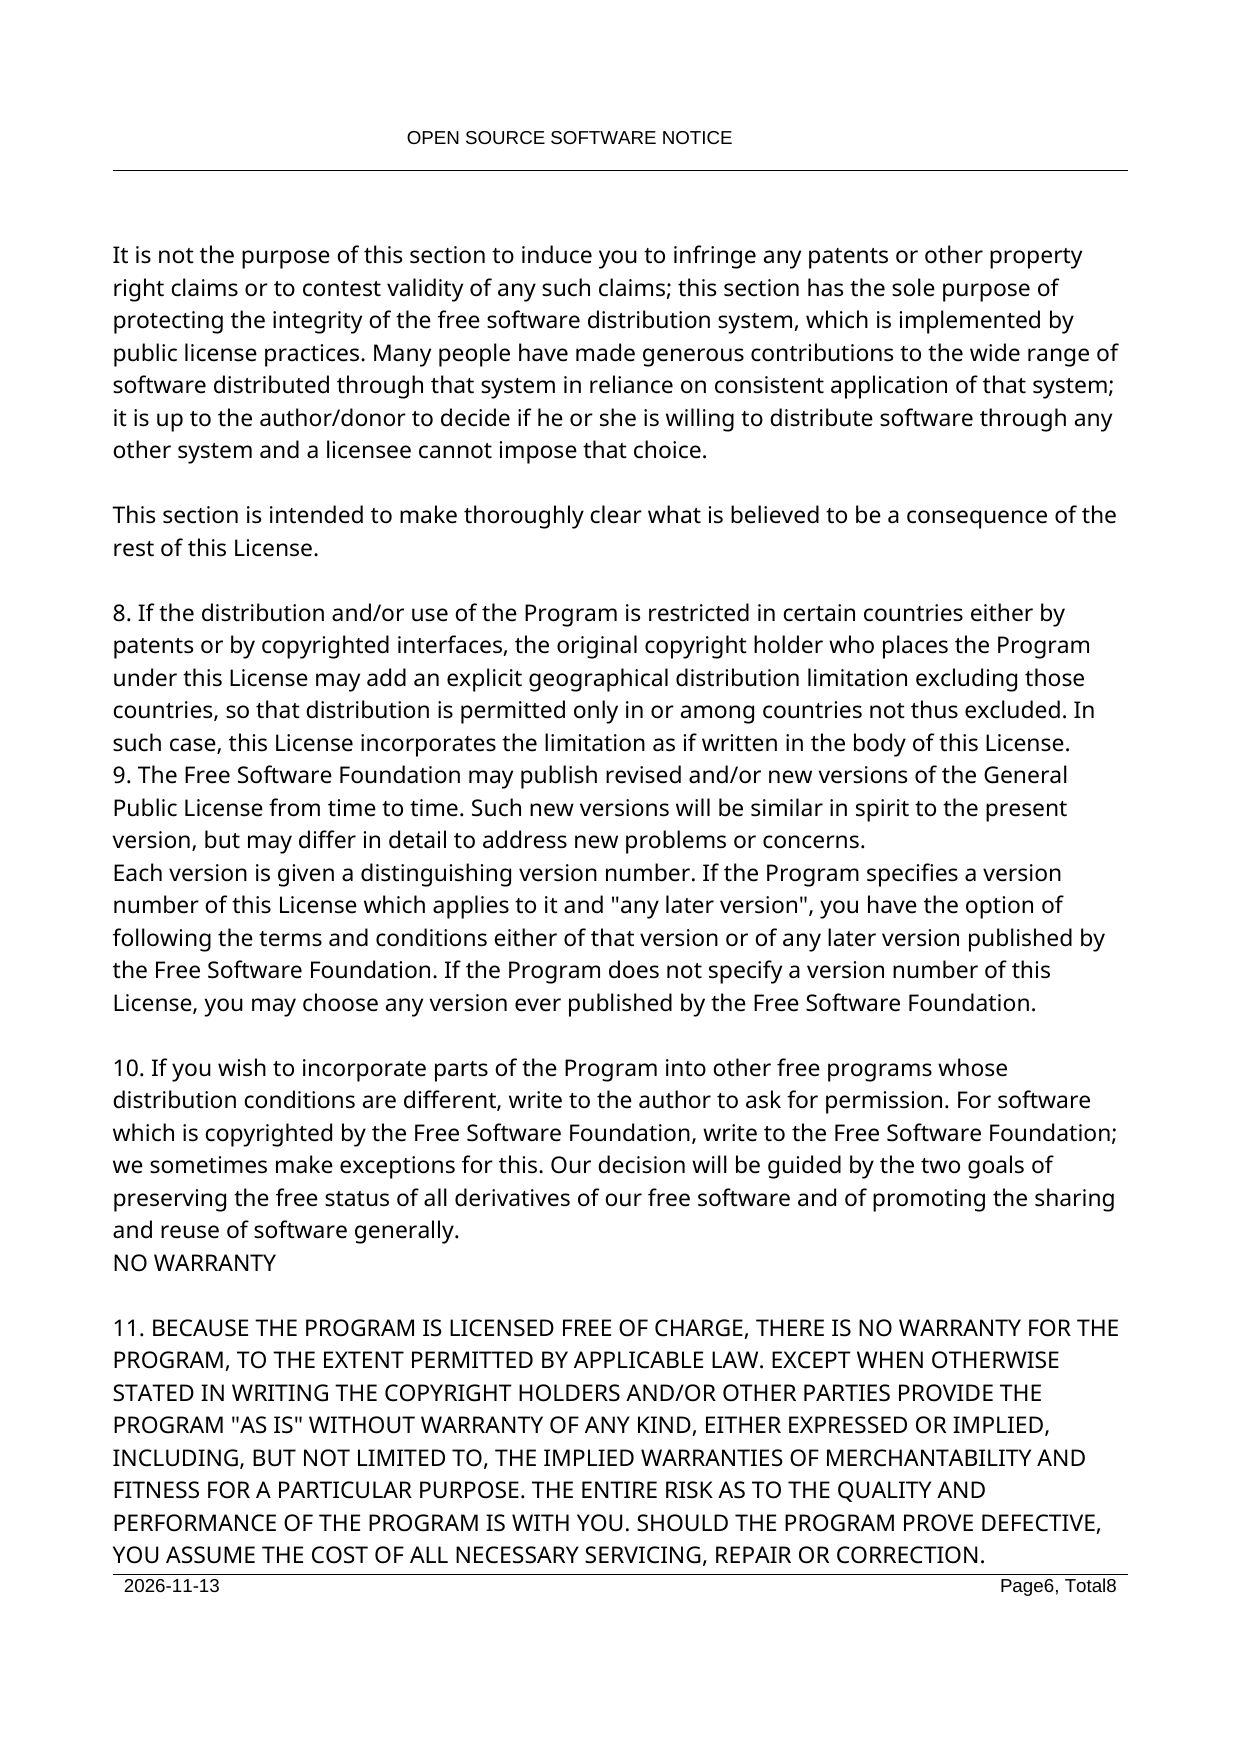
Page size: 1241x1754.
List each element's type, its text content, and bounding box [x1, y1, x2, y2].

text Each version is given a distinguishing version number. If the Program specifies a version number of this License which applies to it and "any later version", you have the option of following the terms and conditions either of that version or of any later version published by the Free Software Foundation. If the Program does not specify a version number of this License, you may choose any version ever published by the Free Software Foundation. [112, 856, 1128, 1019]
text NO WARRANTY [112, 1246, 1128, 1279]
text 8. If the distribution and/or use of the Program is restricted in certain countries either by patents or by copyrighted interfaces, the original copyright holder who places the Program under this License may add an explicit geographical distribution limitation excluding those countries, so that distribution is permitted only in or among countries not thus excluded. In such case, this License incorporates the limitation as if written in the body of this License. [112, 596, 1128, 759]
text This section is intended to make thoroughly clear what is believed to be a consequence of the rest of this License. [112, 499, 1128, 564]
text 10. If you wish to incorporate parts of the Program into other free programs whose distribution conditions are different, write to the author to ask for permission. For software which is copyrighted by the Free Software Foundation, write to the Free Software Foundation; we sometimes make exceptions for this. Our decision will be guided by the two goals of preserving the free status of all derivatives of our free software and of promoting the sharing and reuse of software generally. [112, 1051, 1128, 1246]
text It is not the purpose of this section to induce you to infringe any patents or other property right claims or to contest validity of any such claims; this section has the sole purpose of protecting the integrity of the free software distribution system, which is implemented by public license practices. Many people have made generous contributions to the wide range of software distributed through that system in reliance on consistent application of that system; it is up to the author/donor to decide if he or she is willing to distribute software through any other system and a licensee cannot impose that choice. [112, 239, 1128, 466]
text 9. The Free Software Foundation may publish revised and/or new versions of the General Public License from time to time. Such new versions will be similar in spirit to the present version, but may differ in detail to address new problems or concerns. [112, 759, 1128, 856]
text 11. BECAUSE THE PROGRAM IS LICENSED FREE OF CHARGE, THERE IS NO WARRANTY FOR THE PROGRAM, TO THE EXTENT PERMITTED BY APPLICABLE LAW. EXCEPT WHEN OTHERWISE STATED IN WRITING THE COPYRIGHT HOLDERS AND/OR OTHER PARTIES PROVIDE THE PROGRAM "AS IS" WITHOUT WARRANTY OF ANY KIND, EITHER EXPRESSED OR IMPLIED, INCLUDING, BUT NOT LIMITED TO, THE IMPLIED WARRANTIES OF MERCHANTABILITY AND FITNESS FOR A PARTICULAR PURPOSE. THE ENTIRE RISK AS TO THE QUALITY AND PERFORMANCE OF THE PROGRAM IS WITH YOU. SHOULD THE PROGRAM PROVE DEFECTIVE, YOU ASSUME THE COST OF ALL NECESSARY SERVICING, REPAIR OR CORRECTION. [112, 1311, 1128, 1571]
